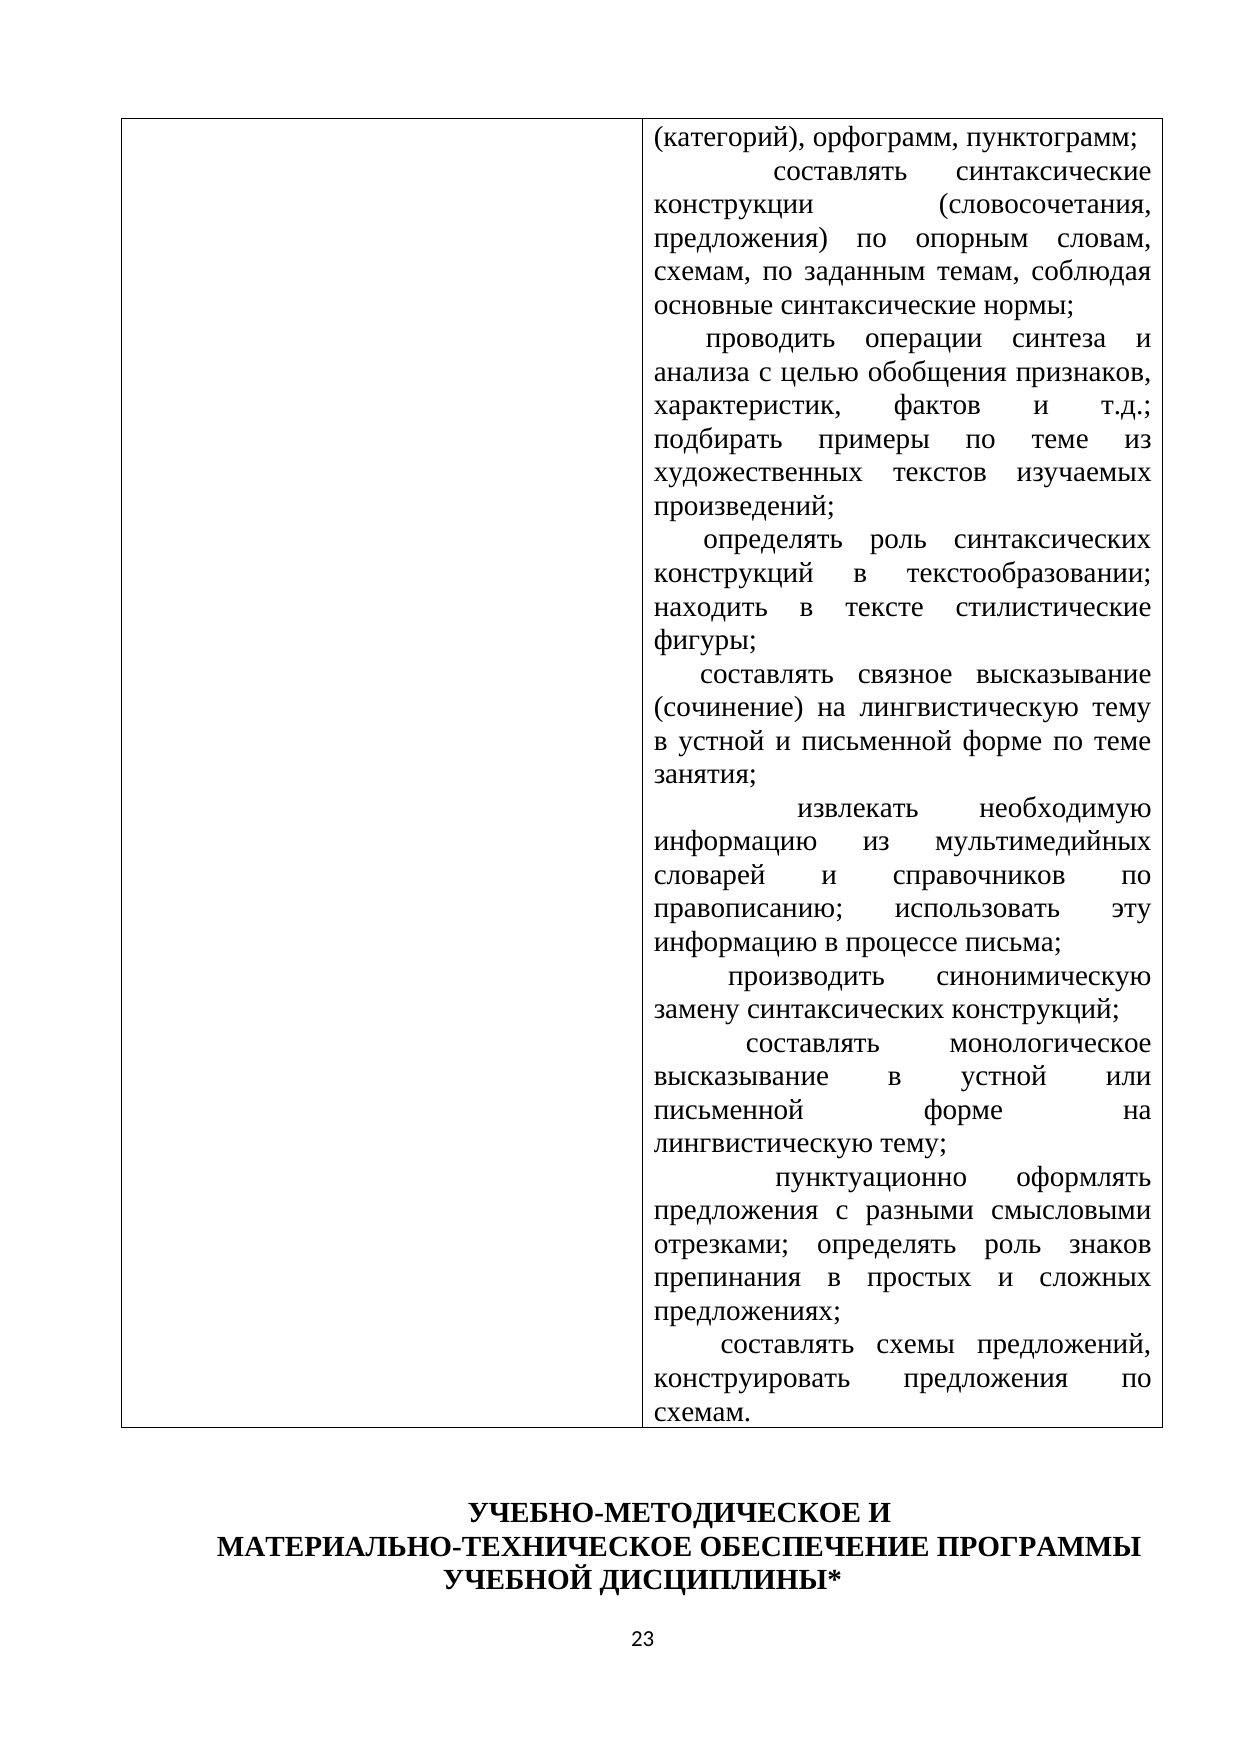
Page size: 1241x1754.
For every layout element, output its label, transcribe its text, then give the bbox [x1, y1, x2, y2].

text УЧЕБНО-МЕТОДИЧЕСКОЕ И [133, 1495, 1152, 1529]
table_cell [122, 119, 642, 1427]
text МАТЕРИАЛЬНО-ТЕХНИЧЕСКОЕ ОБЕСПЕЧЕНИЕ ПРОГРАММЫ УЧЕБНОЙ ДИСЦИПЛИНЫ* [133, 1529, 1152, 1596]
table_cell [643, 119, 1162, 1427]
